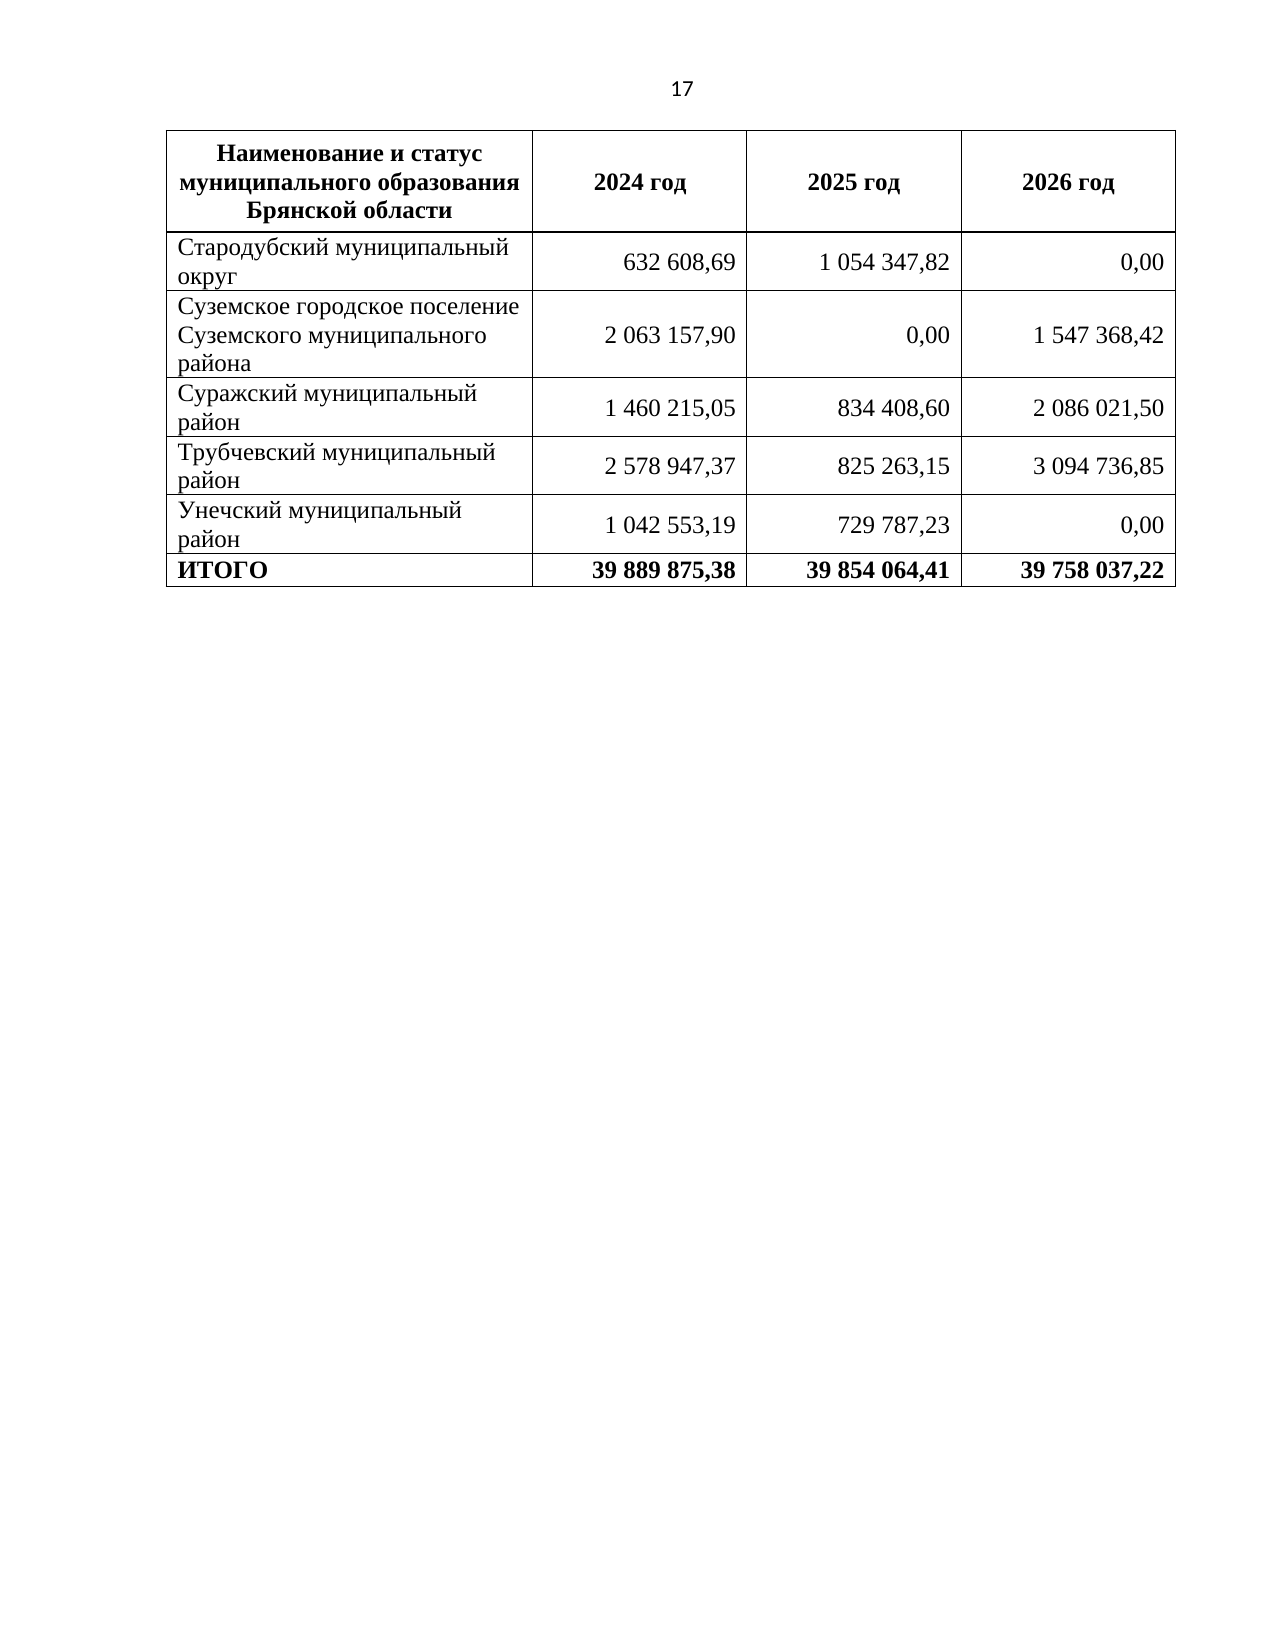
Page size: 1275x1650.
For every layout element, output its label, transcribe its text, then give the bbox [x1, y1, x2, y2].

table_cell Унечский муниципальный район [167, 495, 532, 553]
table_header 2024 год [533, 131, 746, 231]
table_cell Стародубский муниципальный округ [167, 233, 532, 290]
table_cell 632 608,69 [533, 233, 746, 290]
table_header 2025 год [747, 131, 961, 231]
table_cell 1 460 215,05 [533, 378, 746, 436]
table_cell ИТОГО [167, 554, 532, 586]
table_cell 0,00 [962, 233, 1175, 290]
table_header 2026 год [962, 131, 1175, 231]
table_cell 2 086 021,50 [962, 378, 1175, 436]
table_cell 825 263,15 [747, 437, 961, 494]
table_cell Суражский муниципальный район [167, 378, 532, 436]
table_cell 39 758 037,22 [962, 554, 1175, 586]
table_cell 39 854 064,41 [747, 554, 961, 586]
table_cell 2 578 947,37 [533, 437, 746, 494]
table_cell 729 787,23 [747, 495, 961, 553]
table_cell 1 042 553,19 [533, 495, 746, 553]
table_cell 834 408,60 [747, 378, 961, 436]
table_cell 1 054 347,82 [747, 233, 961, 290]
table_header Наименование и статус муниципального образования Брянской области [167, 131, 532, 231]
table_cell 3 094 736,85 [962, 437, 1175, 494]
table_cell 39 889 875,38 [533, 554, 746, 586]
table_cell Суземское городское поселение Суземского муниципального района [167, 291, 532, 377]
table_cell Трубчевский муниципальный район [167, 437, 532, 494]
table_cell 0,00 [962, 495, 1175, 553]
table_cell 0,00 [747, 291, 961, 377]
table_cell 1 547 368,42 [962, 291, 1175, 377]
table_cell 2 063 157,90 [533, 291, 746, 377]
